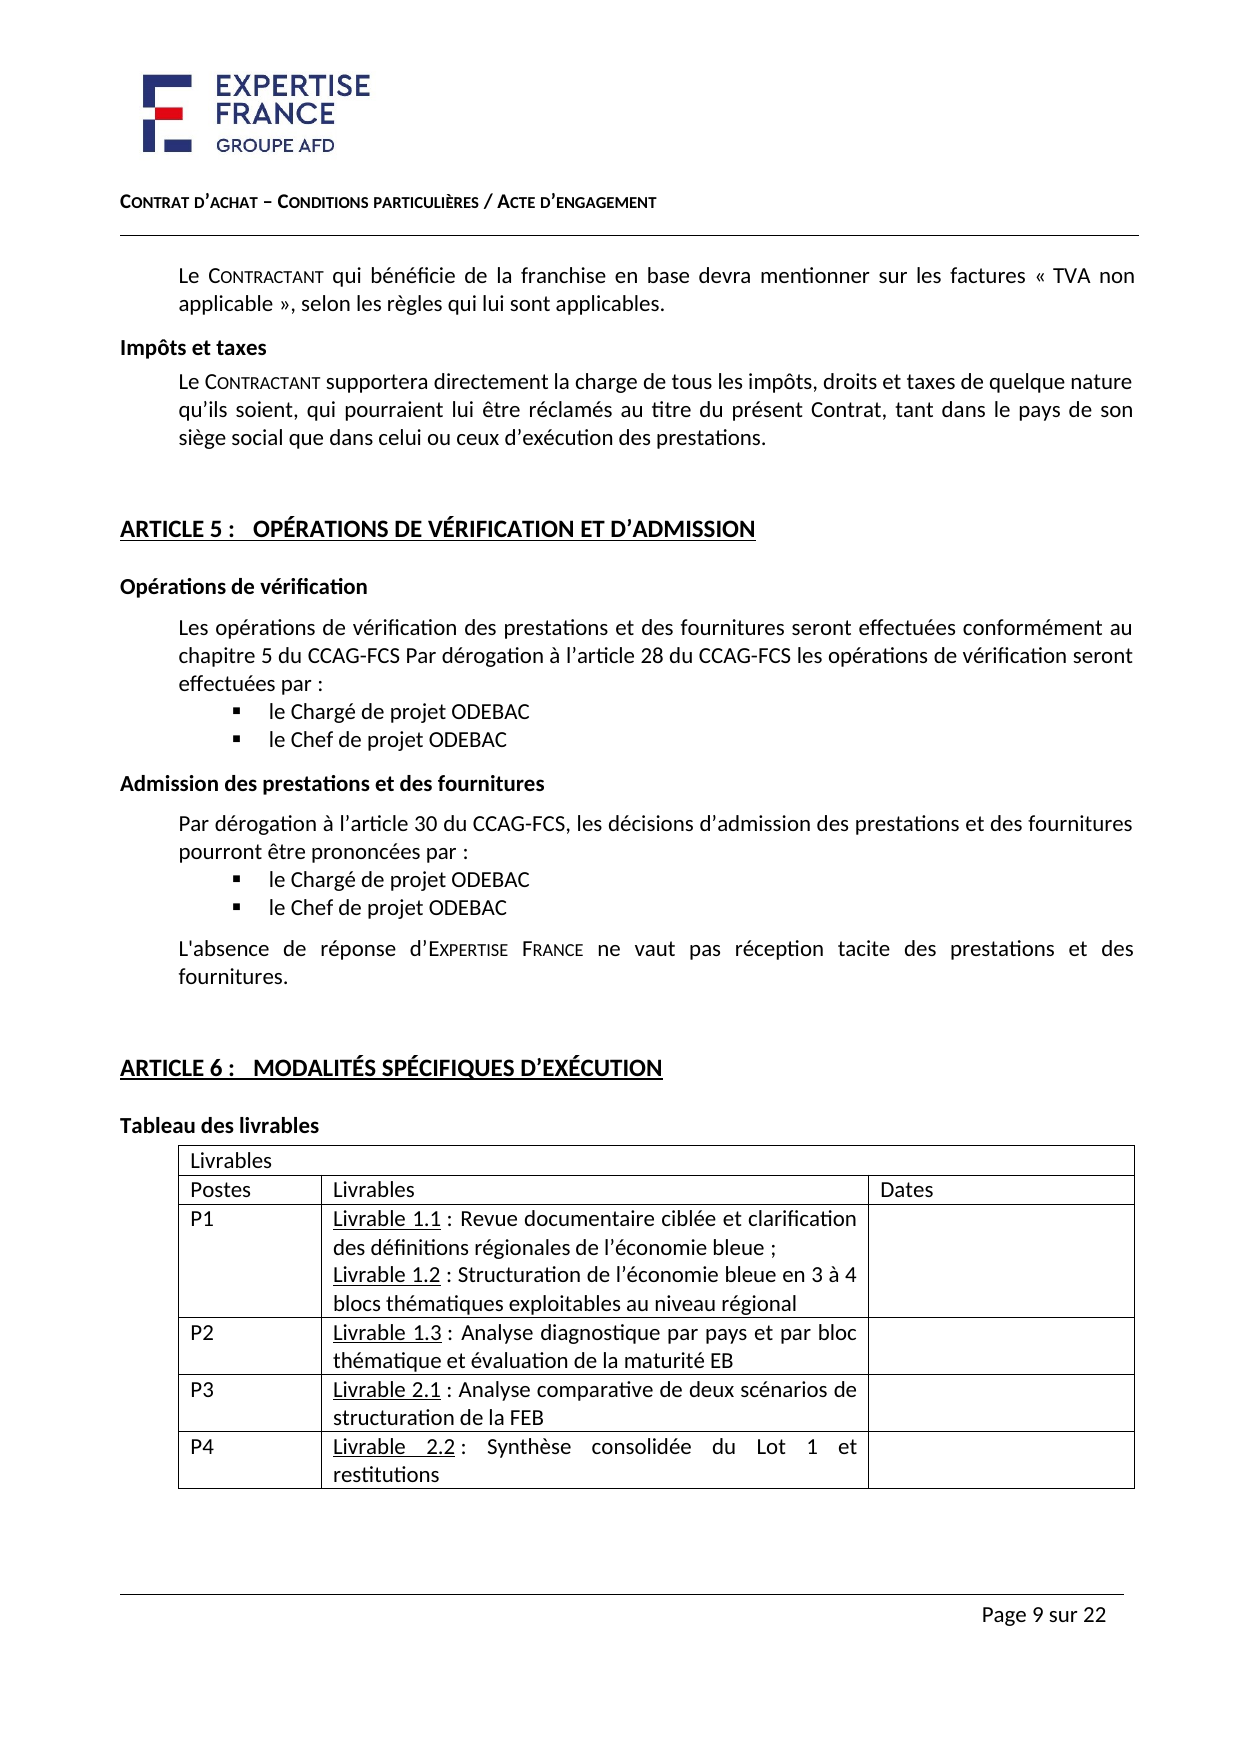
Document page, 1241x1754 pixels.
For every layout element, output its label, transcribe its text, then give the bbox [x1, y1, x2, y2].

list Le Contractant supportera directement la charge de tous les impôts, droits et taxes de quelque nature qu’ils soient, qui pourraient lui être réclamés au titre du présent Contrat, tant dans le pays de son siège social que dans celui ou ceux d’exécution des prestations. [178, 367, 1135, 451]
subtitle Impôts et taxes [120, 329, 1135, 361]
list ModalitÉs spÉcifiques d’exécution [120, 1052, 1135, 1083]
subtitle Opérations de vérification [120, 569, 1135, 600]
table_cell P3 [179, 1375, 321, 1431]
list le Chargé de projet ODEBAC [231, 865, 1135, 893]
table_cell Livrable 2.1 : Analyse comparative de deux scénarios de structuration de la FEB [322, 1375, 868, 1431]
list le Chef de projet ODEBAC [231, 725, 1135, 753]
table_cell [869, 1205, 1134, 1317]
list Le Contractant qui bénéficie de la franchise en base devra mentionner sur les factures « TVA non applicable », selon les règles qui lui sont applicables. [178, 261, 1135, 317]
list L'absence de réponse d’Expertise France ne vaut pas réception tacite des prestations et des fournitures. [178, 934, 1135, 990]
table_cell P1 [179, 1205, 321, 1317]
table_cell P4 [179, 1432, 321, 1488]
table_cell [869, 1375, 1134, 1431]
table_cell Livrables [322, 1176, 868, 1203]
table_cell [869, 1318, 1134, 1374]
subtitle Admission des prestations et des fournitures [120, 766, 1135, 797]
list le Chargé de projet ODEBAC [231, 697, 1135, 725]
table_header Livrables [179, 1146, 1134, 1174]
table_cell Dates [869, 1176, 1134, 1203]
list le Chef de projet ODEBAC [231, 893, 1135, 921]
picture [120, 41, 397, 183]
subtitle Tableau des livrables [120, 1108, 1135, 1139]
table_cell Livrable 2.2 : Synthèse consolidée du Lot 1 et restitutions [322, 1432, 868, 1488]
table_cell Postes [179, 1176, 321, 1203]
list Par dérogation à l’article 30 du CCAG-FCS, les décisions d’admission des prestations et des fournitures pourront être prononcées par : [178, 809, 1135, 865]
table_cell Livrable 1.1 : Revue documentaire ciblée et clarification des définitions régionales de l’économie bleue ; Livrable 1.2 : Structuration de l’économie bleue en 3 à 4 blocs thématiques exploitables au niveau régional [322, 1205, 868, 1317]
table_cell P2 [179, 1318, 321, 1374]
list opÉrations de vÉrification et d’admission [120, 514, 1135, 544]
table_cell [869, 1432, 1134, 1488]
table_cell Livrable 1.3 : Analyse diagnostique par pays et par bloc thématique et évaluation de la maturité EB [322, 1318, 868, 1374]
list Les opérations de vérification des prestations et des fournitures seront effectuées conformément au chapitre 5 du CCAG-FCS Par dérogation à l’article 28 du CCAG-FCS les opérations de vérification seront effectuées par : [178, 613, 1135, 697]
